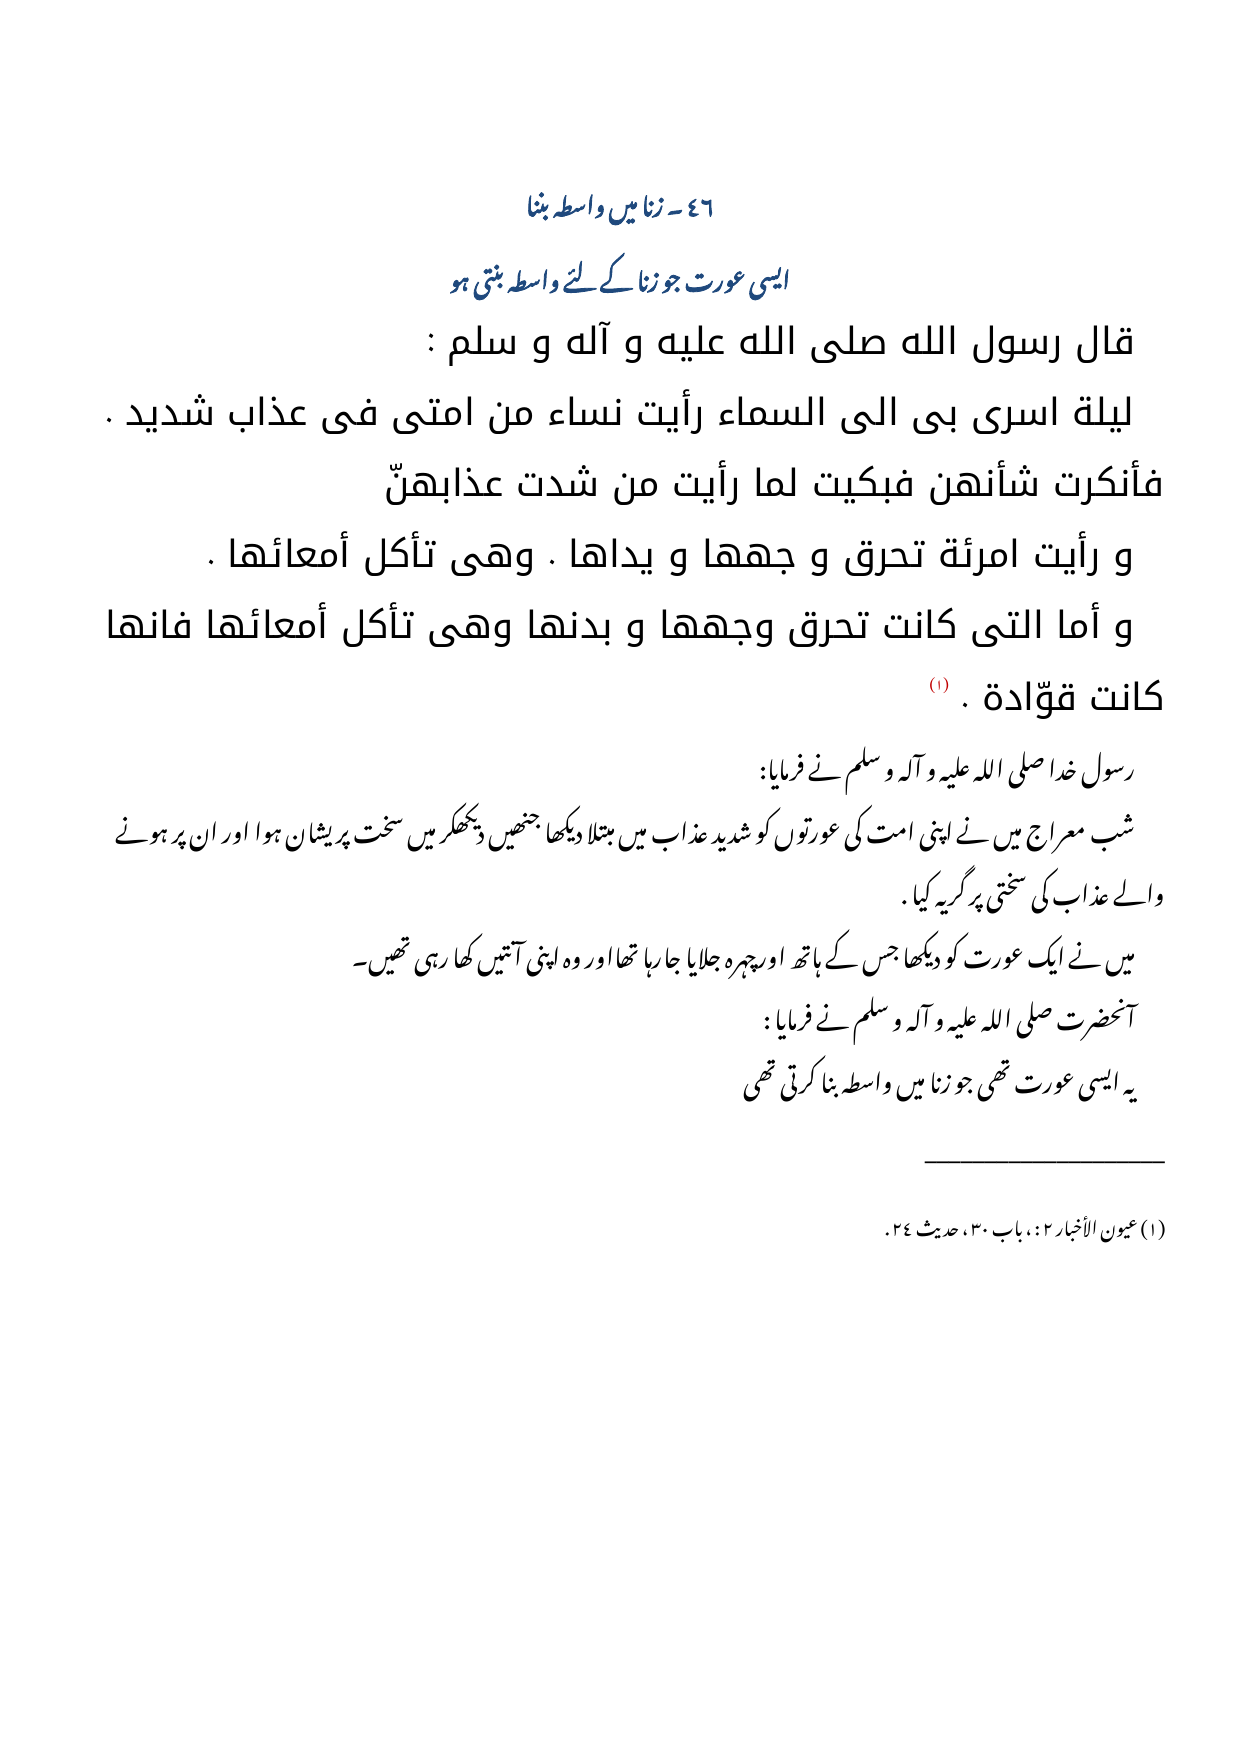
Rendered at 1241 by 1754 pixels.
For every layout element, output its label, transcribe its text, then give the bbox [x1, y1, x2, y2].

text یہ ایسی عورت تھی جو زنا میں واسطہ بنا کرتی تھی [75, 1046, 1165, 1108]
text میں نے ایک عورت کو دیکھا جس کے ہاتھ اورچہرہ جلایا جارہا تھااور وہ اپنی آنتیں کھا رہی تھیں۔ [75, 921, 1165, 983]
text قال رسول الله صلی الله علیه و آله و سلم : [75, 306, 1165, 377]
text رسول خدا صلی اللہ علیہ و آلہ و سلم نے فرمایا: [75, 733, 1165, 796]
subtitle ٤٦ ۔ زنا میں واسطہ بننا [75, 169, 1165, 231]
text شب معراج میں نے اپنی امت کی عورتوں کو شدید عذاب میں مبتلا دیکھا جنھیں دیکھکر میں سخت پریشان ہوا اور ان پر ہونے والے عذاب کی سختی پر گریہ کیا . [75, 796, 1165, 921]
text و أما التی کانت تحرق وجهها و بدنها وهی تأکل أمعائها فانها کانت قوّادة . (١) [75, 591, 1165, 733]
subtitle ایسی عورت جو زنا کے لئے واسطہ بنتی ہو [75, 244, 1165, 306]
text (١) عیون الأخبار ٢ : ، باب ٣٠ ، حدیث ٢٤ . [75, 1201, 1165, 1248]
text و رأیت امرئة تحرق و جهها و یداها . وهی تأکل أمعائها . [75, 520, 1165, 591]
text لیلة اسری بی الی السماء رأیت نساء من امتی فی عذاب شدید . فأنکرت شأنهن فبکیت لما رأیت من شدت عذابهنّ [75, 377, 1165, 520]
text آنحضرت صلی اللہ علیہ و آلہ و سلم نے فرمایا : [75, 983, 1165, 1046]
text ____________________ [75, 1108, 1165, 1176]
